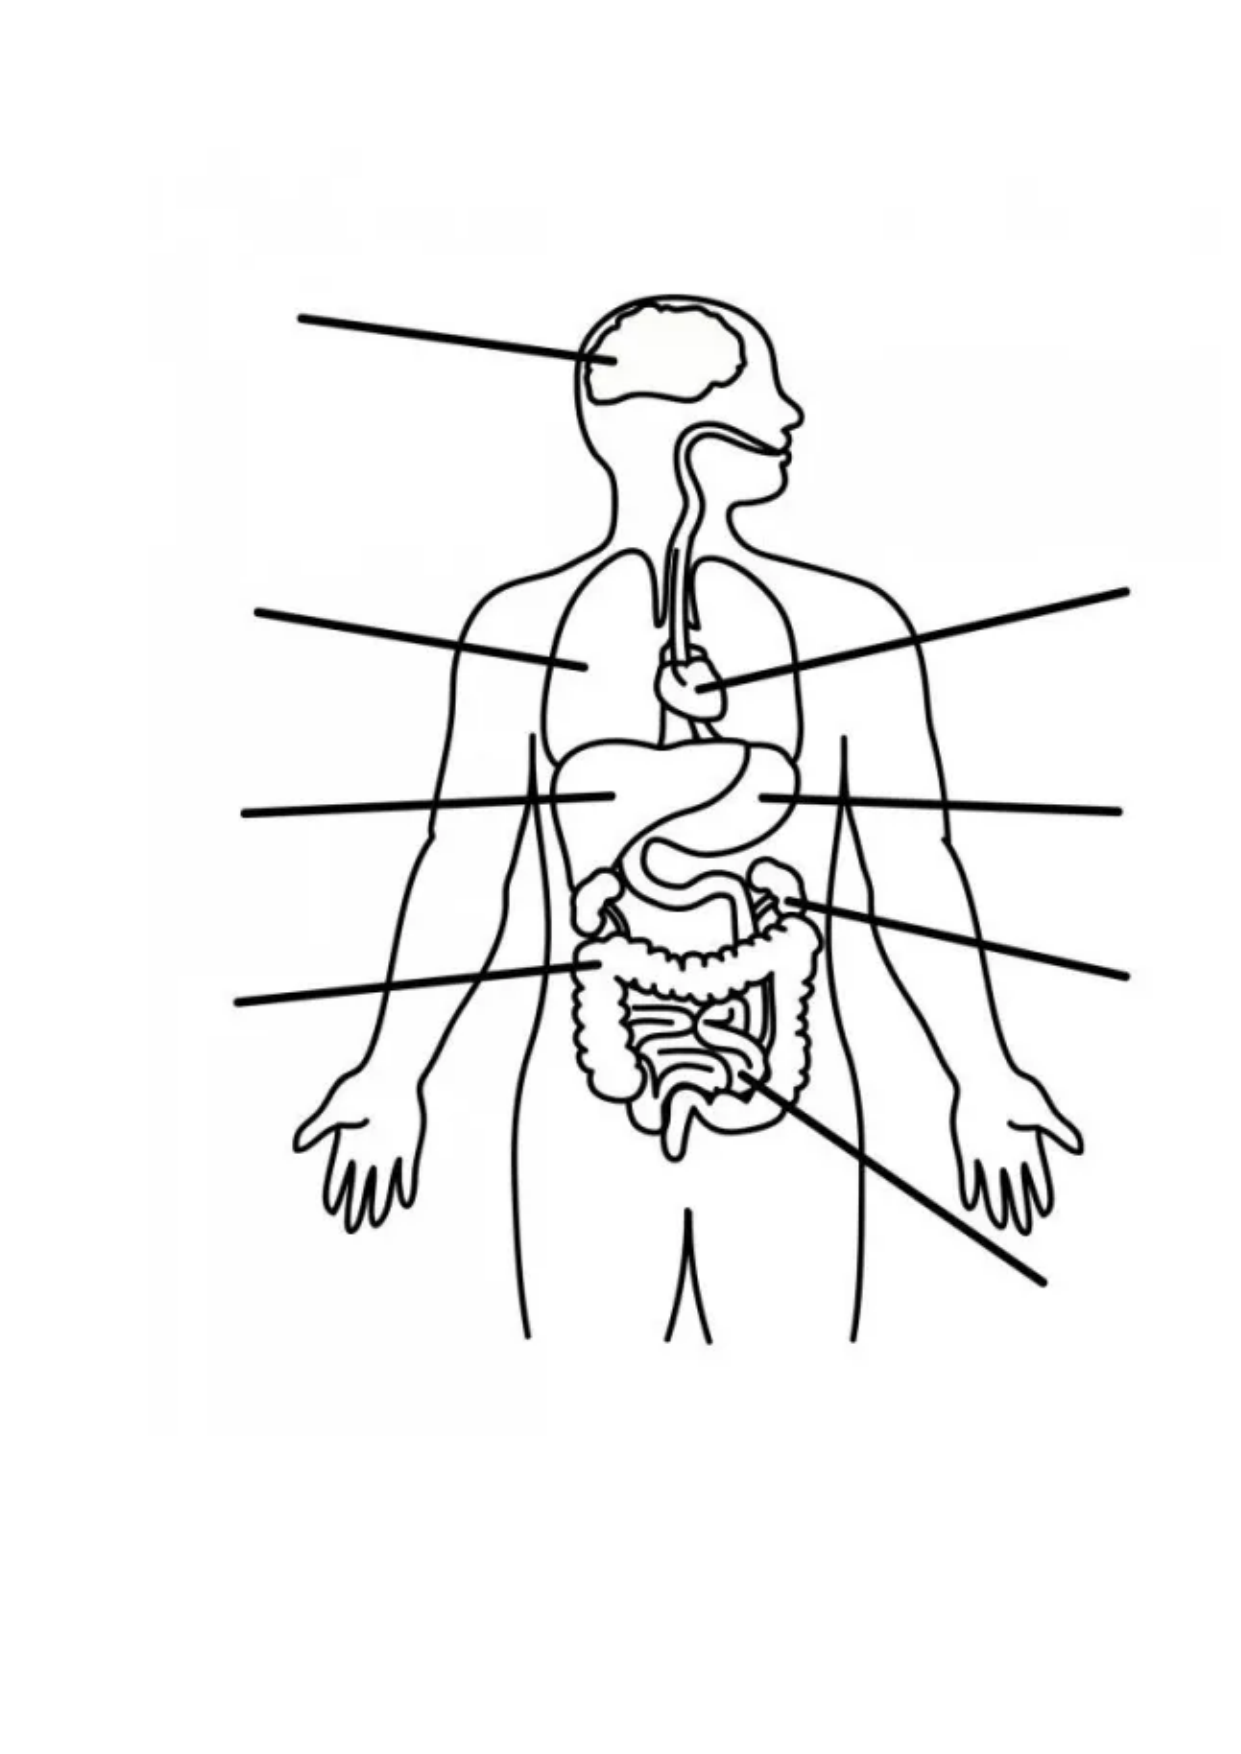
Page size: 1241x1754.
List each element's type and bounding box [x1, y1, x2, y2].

picture [147, 147, 1222, 1436]
